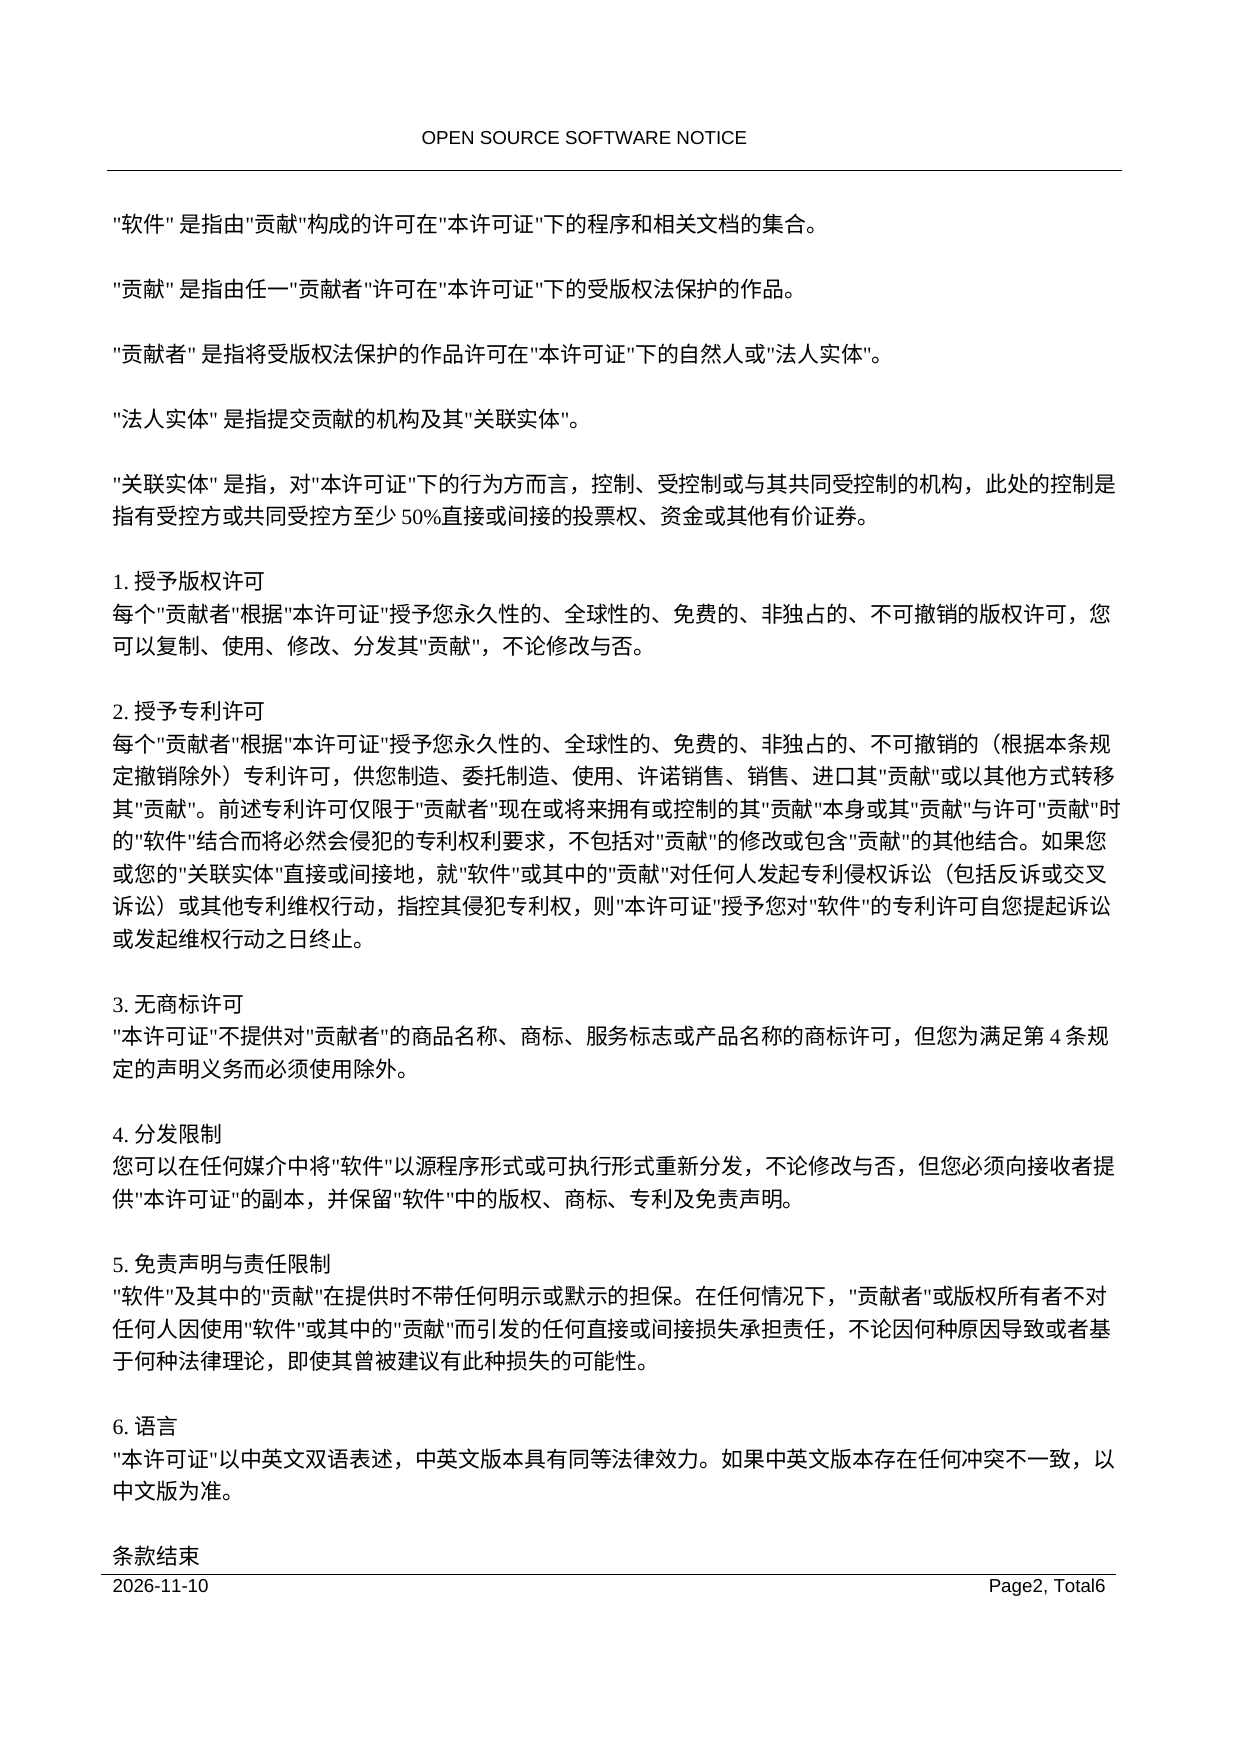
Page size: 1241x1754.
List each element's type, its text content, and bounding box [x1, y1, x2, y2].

text 3. 无商标许可 [112, 986, 1128, 1019]
text 6. 语言 [112, 1409, 1128, 1441]
text 2. 授予专利许可 [112, 694, 1128, 726]
text "本许可证"不提供对"贡献者"的商品名称、商标、服务标志或产品名称的商标许可，但您为满足第4条规定的声明义务而必须使用除外。 [112, 1019, 1128, 1084]
text "贡献者" 是指将受版权法保护的作品许可在"本许可证"下的自然人或"法人实体"。 [112, 336, 1128, 369]
text 1. 授予版权许可 [112, 564, 1128, 596]
text 每个"贡献者"根据"本许可证"授予您永久性的、全球性的、免费的、非独占的、不可撤销的版权许可，您可以复制、使用、修改、分发其"贡献"，不论修改与否。 [112, 596, 1128, 661]
text "本许可证"以中英文双语表述，中英文版本具有同等法律效力。如果中英文版本存在任何冲突不一致，以中文版为准。 [112, 1441, 1128, 1506]
text "关联实体" 是指，对"本许可证"下的行为方而言，控制、受控制或与其共同受控制的机构，此处的控制是指有受控方或共同受控方至少50%直接或间接的投票权、资金或其他有价证券。 [112, 466, 1128, 531]
text "法人实体" 是指提交贡献的机构及其"关联实体"。 [112, 401, 1128, 434]
text "软件"及其中的"贡献"在提供时不带任何明示或默示的担保。在任何情况下，"贡献者"或版权所有者不对任何人因使用"软件"或其中的"贡献"而引发的任何直接或间接损失承担责任，不论因何种原因导致或者基于何种法律理论，即使其曾被建议有此种损失的可能性。 [112, 1279, 1128, 1376]
text "贡献" 是指由任一"贡献者"许可在"本许可证"下的受版权法保护的作品。 [112, 271, 1128, 304]
text "软件" 是指由"贡献"构成的许可在"本许可证"下的程序和相关文档的集合。 [112, 206, 1128, 239]
text 5. 免责声明与责任限制 [112, 1246, 1128, 1279]
text 4. 分发限制 [112, 1116, 1128, 1149]
text 您可以在任何媒介中将"软件"以源程序形式或可执行形式重新分发，不论修改与否，但您必须向接收者提供"本许可证"的副本，并保留"软件"中的版权、商标、专利及免责声明。 [112, 1149, 1128, 1214]
text 每个"贡献者"根据"本许可证"授予您永久性的、全球性的、免费的、非独占的、不可撤销的（根据本条规定撤销除外）专利许可，供您制造、委托制造、使用、许诺销售、销售、进口其"贡献"或以其他方式转移其"贡献"。前述专利许可仅限于"贡献者"现在或将来拥有或控制的其"贡献"本身或其"贡献"与许可"贡献"时的"软件"结合而将必然会侵犯的专利权利要求，不包括对"贡献"的修改或包含"贡献"的其他结合。如果您或您的"关联实体"直接或间接地，就"软件"或其中的"贡献"对任何人发起专利侵权诉讼（包括反诉或交叉诉讼）或其他专利维权行动，指控其侵犯专利权，则"本许可证"授予您对"软件"的专利许可自您提起诉讼或发起维权行动之日终止。 [112, 726, 1128, 954]
text 条款结束 [112, 1539, 1128, 1571]
